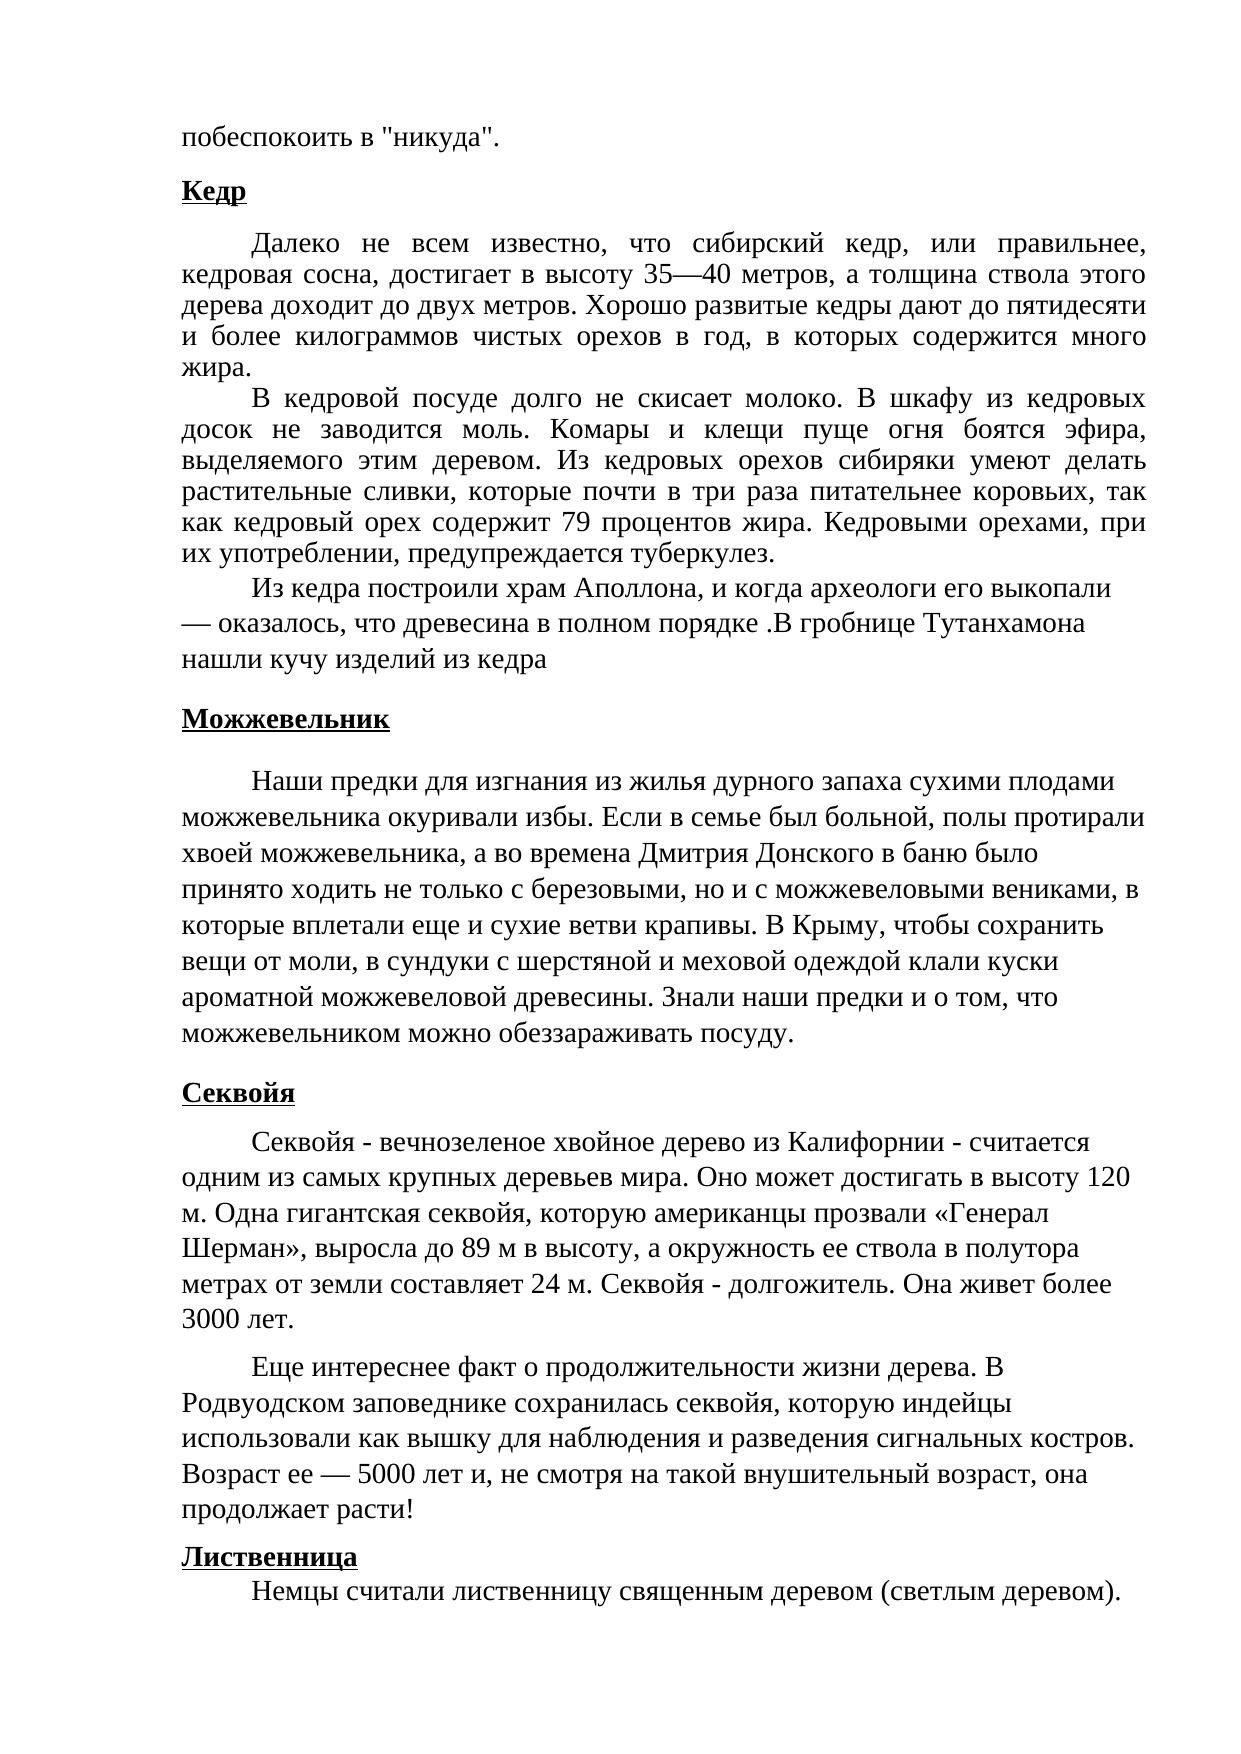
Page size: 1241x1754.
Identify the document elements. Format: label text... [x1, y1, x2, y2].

text Далеко не всем известно, что сибирский кедр, или правильнее, кедровая сосна, достигает в высоту 35—40 метров, а толщина ствола этого дерева доходит до двух метров. Хорошо развитые кедры дают до пятидесяти и более килограммов чистых орехов в год, в которых содержится много жира. [181, 227, 1147, 382]
text Секвойя [181, 1074, 1152, 1110]
text В кедровой посуде долго не скисает молоко. В шкафу из кедровых досок не заводится моль. Комары и клещи пуще огня боятся эфира, выделяемого этим деревом. Из кедровых орехов сибиряки умеют делать растительные сливки, которые почти в три раза питательнее коровьих, так как кедровый орех содержит 79 процентов жира. Кедровыми орехами, при их употреблении, предупреждается туберкулез. [181, 382, 1147, 569]
text Наши предки для изгнания из жилья дурного запаха сухими плодами можжевельника окуривали избы. Если в семье был больной, полы протирали хвоей можжевельника, а во времена Дмитрия Донского в баню было принято ходить не только с березовыми, но и с можжевеловыми вениками, в которые вплетали еще и сухие ветви крапивы. В Крыму, чтобы сохранить вещи от моли, в сундуки с шерстяной и меховой одеждой клали куски ароматной можжевеловой древесины. Знали наши предки и о том, что можжевельником можно обеззараживать посуду. [181, 761, 1147, 1049]
text Секвойя - вечнозеленое хвойное дерево из Калифорнии - считается одним из самых крупных деревьев мира. Оно может достигать в высоту 120 м. Одна гигантская секвойя, которую американцы прозвали «Генерал Шерман», выросла до 89 м в высоту, а окружность ее ствола в полутора метрах от земли составляет 24 м. Секвойя - долгожитель. Она живет более 3000 лет. [181, 1123, 1152, 1336]
text Кедр [181, 178, 1152, 206]
text Из кедра построили храм Аполлона, и когда археологи его выкопали — оказалось, что древесина в полном порядке .В гробнице Тутанхамона нашли кучу изделий из кедра [181, 569, 1147, 675]
text Еще интереснее факт о продолжительности жизни дерева. В Родвуодском заповеднике сохранилась секвойя, которую индейцы использовали как вышку для наблюдения и разведения сигнальных костров. Возраст ее — 5000 лет и, не смотря на такой внушительный возраст, она продолжает расти! [181, 1348, 1152, 1526]
text Лиственница [181, 1544, 1152, 1572]
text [181, 1572, 1152, 1607]
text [181, 118, 1147, 154]
text Можжевельник [181, 700, 1147, 736]
